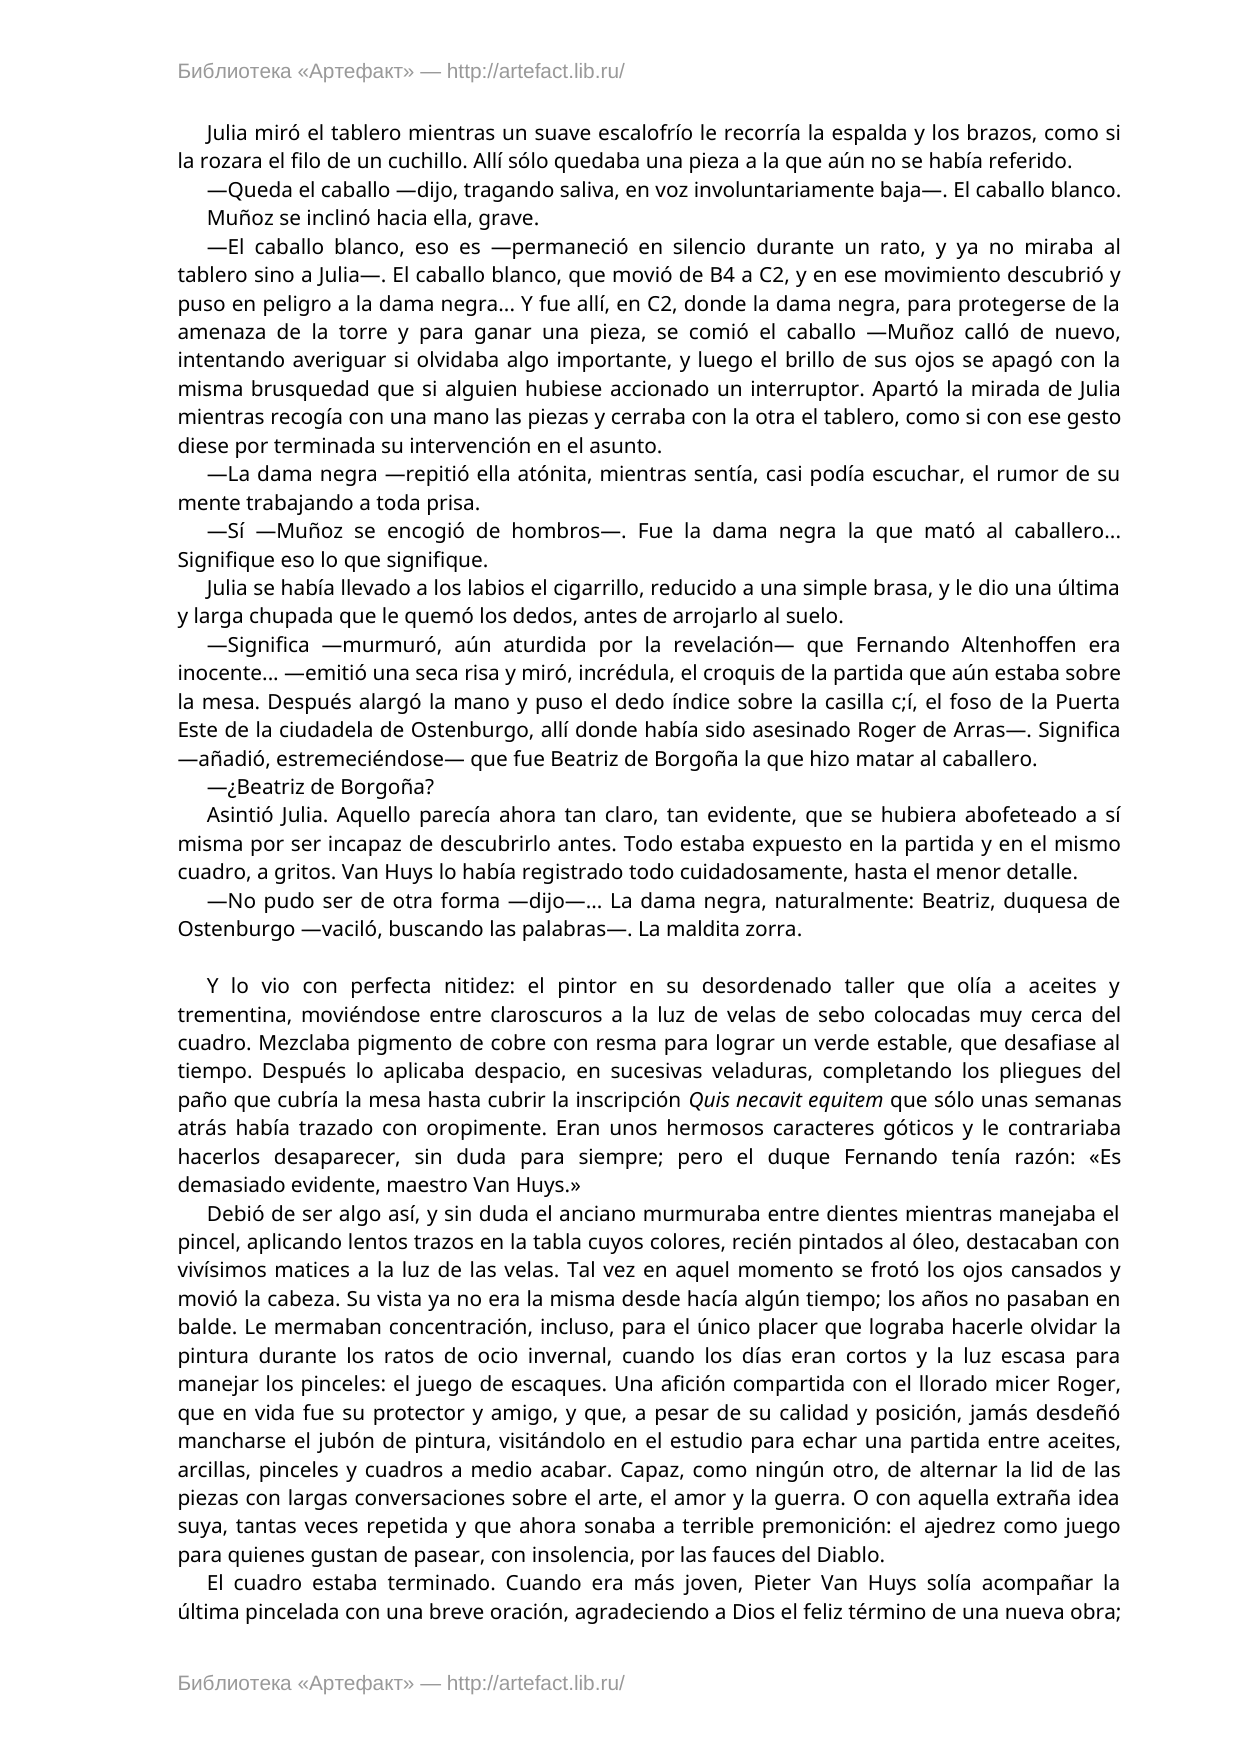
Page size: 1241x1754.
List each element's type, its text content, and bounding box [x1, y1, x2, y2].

text Debió de ser algo así, y sin duda el anciano murmuraba entre dientes mientras manejaba el pincel, aplicando lentos trazos en la tabla cuyos colores, recién pintados al óleo, destacaban con vivísimos matices a la luz de las velas. Tal vez en aquel momento se frotó los ojos cansados y movió la cabeza. Su vista ya no era la misma desde hacía algún tiempo; los años no pasaban en balde. Le mermaban concentración, incluso, para el único placer que lograba hacerle olvidar la pintura durante los ratos de ocio invernal, cuando los días eran cortos y la luz escasa para manejar los pinceles: el juego de escaques. Una afición compartida con el llorado micer Roger, que en vida fue su protector y amigo, y que, a pesar de su calidad y posición, jamás desdeñó mancharse el jubón de pintura, visitándolo en el estudio para echar una partida entre aceites, arcillas, pinceles y cuadros a medio acabar. Capaz, como ningún otro, de alternar la lid de las piezas con largas conversaciones sobre el arte, el amor y la guerra. O con aquella extraña idea suya, tantas veces repetida y que ahora sonaba a terrible premonición: el ajedrez como juego para quienes gustan de pasear, con insolencia, por las fauces del Diablo. [177, 1199, 1122, 1568]
text Y lo vio con perfecta nitidez: el pintor en su desordenado taller que olía a aceites y trementina, moviéndose entre claroscuros a la luz de velas de sebo colocadas muy cerca del cuadro. Mezclaba pigmento de cobre con resma para lograr un verde estable, que desafiase al tiempo. Después lo aplicaba despacio, en sucesivas veladuras, completando los pliegues del paño que cubría la mesa hasta cubrir la inscripción Quis necavit equitem que sólo unas semanas atrás había trazado con oropimente. Eran unos hermosos caracteres góticos y le contrariaba hacerlos desaparecer, sin duda para siempre; pero el duque Fernando tenía razón: «Es demasiado evidente, maestro Van Huys.» [177, 971, 1122, 1199]
text —Significa —murmuró, aún aturdida por la revelación— que Fernando Altenhoffen era inocente... —emitió una seca risa y miró, incrédula, el croquis de la partida que aún estaba sobre la mesa. Después alargó la mano y puso el dedo índice sobre la casilla c;í, el foso de la Puerta Este de la ciudadela de Ostenburgo, allí donde había sido asesinado Roger de Arras—. Significa —añadió, estremeciéndose— que fue Beatriz de Borgoña la que hizo matar al caballero. [177, 630, 1122, 772]
text Muñoz se inclinó hacia ella, grave. [177, 203, 1122, 232]
text —Queda el caballo —dijo, tragando saliva, en voz involuntariamente baja—. El caballo blanco. [177, 175, 1122, 203]
text —Sí —Muñoz se encogió de hombros—. Fue la dama negra la que mató al caballero... Signifique eso lo que signifique. [177, 516, 1122, 573]
text —La dama negra —repitió ella atónita, mientras sentía, casi podía escuchar, el rumor de su mente trabajando a toda prisa. [177, 459, 1122, 516]
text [177, 1568, 1122, 1625]
text —¿Beatriz de Borgoña? [177, 772, 1122, 801]
text Julia se había llevado a los labios el cigarrillo, reducido a una simple brasa, y le dio una última y larga chupada que le quemó los dedos, antes de arrojarlo al suelo. [177, 573, 1122, 630]
text Julia miró el tablero mientras un suave escalofrío le recorría la espalda y los brazos, como si la rozara el filo de un cuchillo. Allí sólo quedaba una pieza a la que aún no se había referido. [177, 118, 1122, 175]
text Asintió Julia. Aquello parecía ahora tan claro, tan evidente, que se hubiera abofeteado a sí misma por ser incapaz de descubrirlo antes. Todo estaba expuesto en la partida y en el mismo cuadro, a gritos. Van Huys lo había registrado todo cuidadosamente, hasta el menor detalle. [177, 801, 1122, 886]
text —No pudo ser de otra forma —dijo—... La dama negra, naturalmente: Beatriz, duquesa de Ostenburgo —vaciló, buscando las palabras—. La maldita zorra. [177, 886, 1122, 943]
text —El caballo blanco, eso es —permaneció en silencio durante un rato, y ya no miraba al tablero sino a Julia—. El caballo blanco, que movió de B4 a C2, y en ese movimiento descubrió y puso en peligro a la dama negra... Y fue allí, en C2, donde la dama negra, para protegerse de la amenaza de la torre y para ganar una pieza, se comió el caballo —Muñoz calló de nuevo, intentando averiguar si olvidaba algo importante, y luego el brillo de sus ojos se apagó con la misma brusquedad que si alguien hubiese accionado un interruptor. Apartó la mirada de Julia mientras recogía con una mano las piezas y cerraba con la otra el tablero, como si con ese gesto diese por terminada su intervención en el asunto. [177, 232, 1122, 459]
